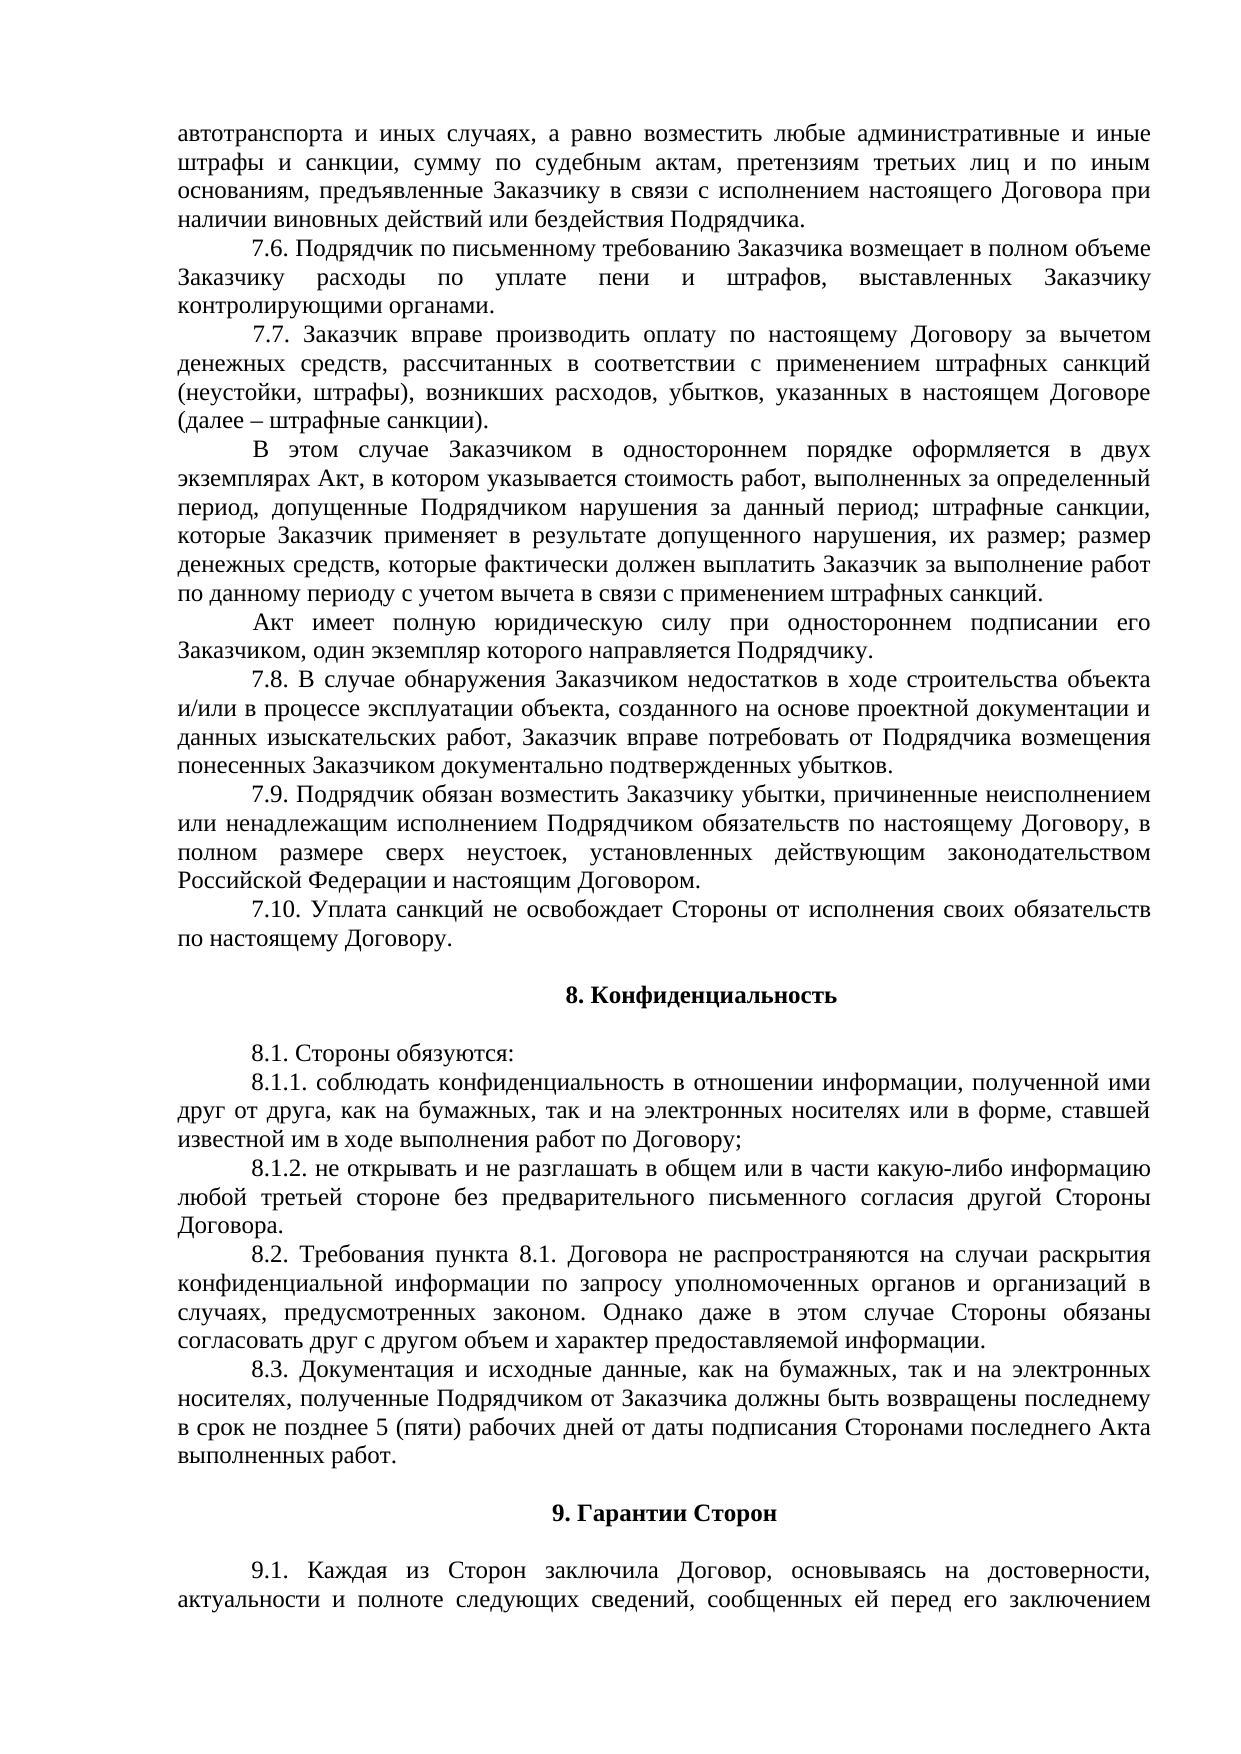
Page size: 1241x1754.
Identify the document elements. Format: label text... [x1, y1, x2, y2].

text 8.1.1. соблюдать конфиденциальность в отношении информации, полученной ими друг от друга, как на бумажных, так и на электронных носителях или в форме, ставшей известной им в ходе выполнения работ по Договору; [177, 1067, 1152, 1153]
text 8.2. Требования пункта 8.1. Договора не распространяются на случаи раскрытия конфиденциальной информации по запросу уполномоченных органов и организаций в случаях, предусмотренных законом. Однако даже в этом случае Стороны обязаны согласовать друг с другом объем и характер предоставляемой информации. [177, 1239, 1152, 1354]
text 7.10. Уплата санкций не освобождает Стороны от исполнения своих обязательств по настоящему Договору. [177, 894, 1152, 952]
text В этом случае Заказчиком в одностороннем порядке оформляется в двух экземплярах Акт, в котором указывается стоимость работ, выполненных за определенный период, допущенные Подрядчиком нарушения за данный период; штрафные санкции, которые Заказчик применяет в результате допущенного нарушения, их размер; размер денежных средств, которые фактически должен выплатить Заказчик за выполнение работ по данному периоду с учетом вычета в связи с применением штрафных санкций. [177, 434, 1152, 607]
text 7.8. В случае обнаружения Заказчиком недостатков в ходе строительства объекта и/или в процессе эксплуатации объекта, созданного на основе проектной документации и данных изыскательских работ, Заказчик вправе потребовать от Подрядчика возмещения понесенных Заказчиком документально подтвержденных убытков. [177, 664, 1152, 779]
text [177, 1556, 1152, 1613]
text Акт имеет полную юридическую силу при одностороннем подписании его Заказчиком, один экземпляр которого направляется Подрядчику. [177, 607, 1152, 664]
text 8. Конфиденциальность [177, 981, 1152, 1009]
text 7.9. Подрядчик обязан возместить Заказчику убытки, причиненные неисполнением или ненадлежащим исполнением Подрядчиком обязательств по настоящему Договору, в полном размере сверх неустоек, установленных действующим законодательством Российской Федерации и настоящим Договором. [177, 779, 1152, 894]
text 9. Гарантии Сторон [177, 1498, 1152, 1527]
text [177, 118, 1152, 233]
text 8.1. Стороны обязуются: [177, 1038, 1152, 1067]
text 7.6. Подрядчик по письменному требованию Заказчика возмещает в полном объеме Заказчику расходы по уплате пени и штрафов, выставленных Заказчику контролирующими органами. [177, 233, 1152, 319]
text 8.3. Документация и исходные данные, как на бумажных, так и на электронных носителях, полученные Подрядчиком от Заказчика должны быть возвращены последнему в срок не позднее 5 (пяти) рабочих дней от даты подписания Сторонами последнего Акта выполненных работ. [177, 1354, 1152, 1469]
text 8.1.2. не открывать и не разглашать в общем или в части какую-либо информацию любой третьей стороне без предварительного письменного согласия другой Стороны Договора. [177, 1153, 1152, 1239]
text 7.7. Заказчик вправе производить оплату по настоящему Договору за вычетом денежных средств, рассчитанных в соответствии с применением штрафных санкций (неустойки, штрафы), возникших расходов, убытков, указанных в настоящем Договоре (далее – штрафные санкции). [177, 319, 1152, 434]
